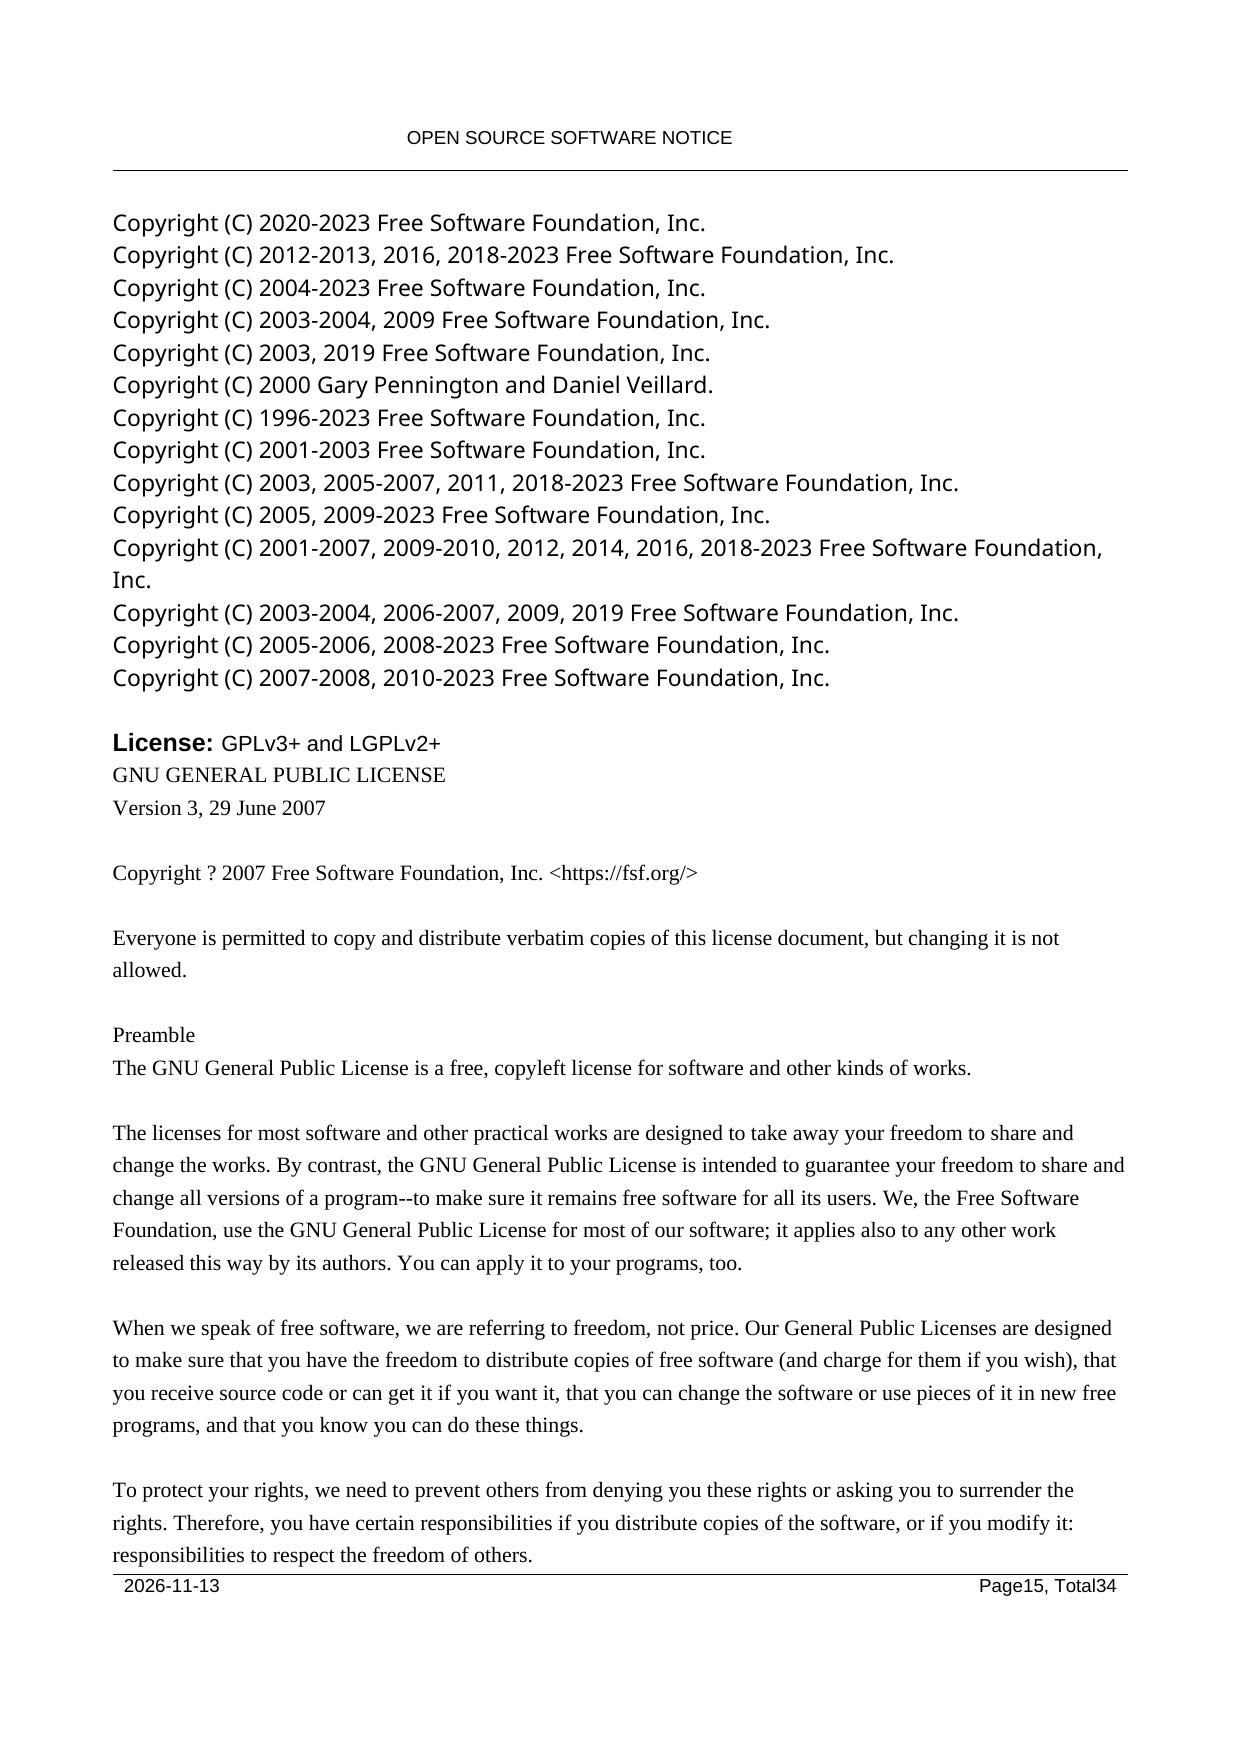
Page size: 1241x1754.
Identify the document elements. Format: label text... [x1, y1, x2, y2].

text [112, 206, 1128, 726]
text License: GPLv3+ and LGPLv2+ [112, 726, 1128, 759]
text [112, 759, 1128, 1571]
